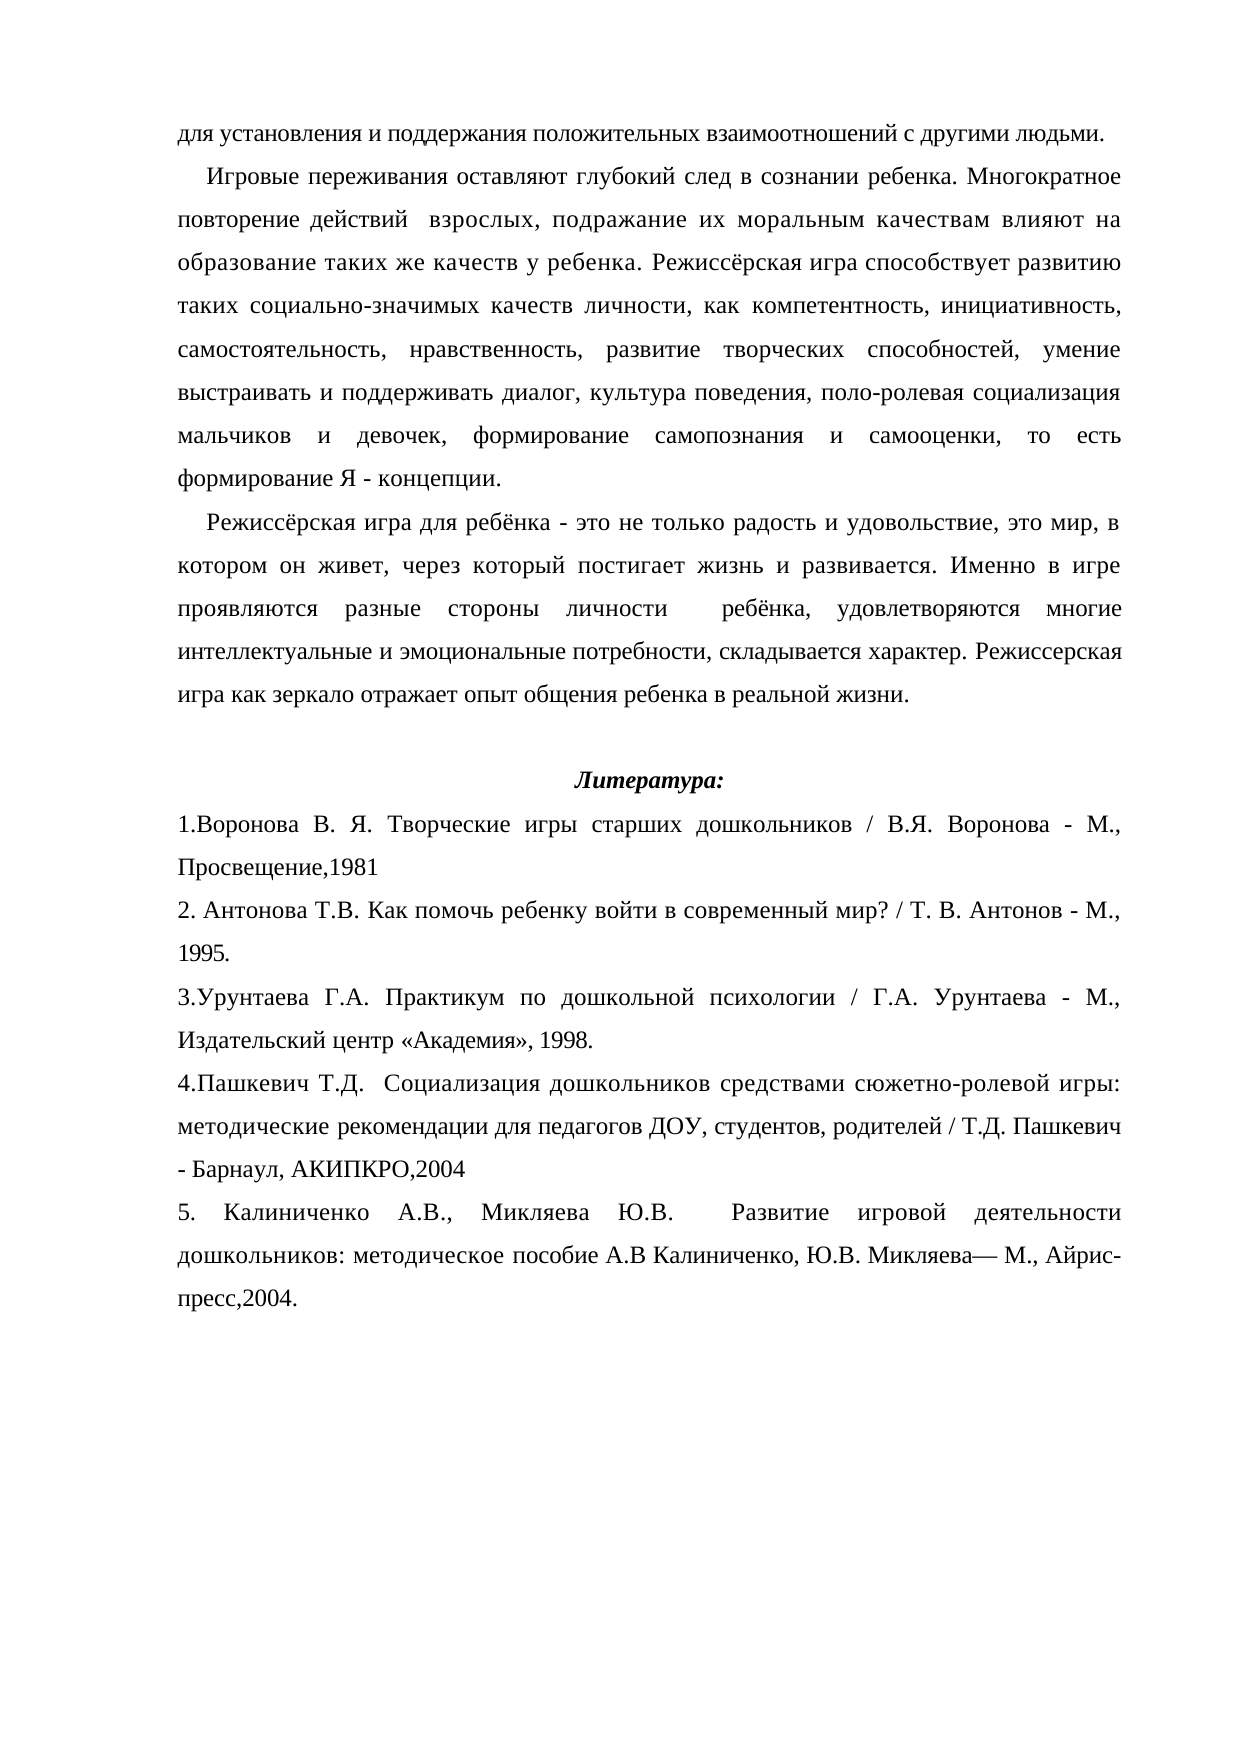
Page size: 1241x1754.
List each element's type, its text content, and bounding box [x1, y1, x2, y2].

text 4.Пашкевич Т.Д. Социализация дошкольников средствами сюжетно-ролевой игры: методические рекомендации для педагогов ДОУ, студентов, родителей / Т.Д. Пашкевич - Барнаул, АКИПКРО,2004 [177, 1068, 1122, 1183]
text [177, 118, 1119, 147]
text Литература: [177, 766, 1122, 794]
text 5. Калиниченко А.В., Микляева Ю.В. Развитие игровой деятельности дошкольников: методическое пособие А.В Калиниченко, Ю.В. Микляева— М., Айрис-пресс,2004. [177, 1197, 1122, 1312]
text Игровые переживания оставляют глубокий след в сознании ребенка. Многократное повторение действий взрослых, подражание их моральным качествам влияют на образование таких же качеств у ребенка. Режиссёрская игра способствует развитию таких социально-значимых качеств личности, как компетентность, инициативность, самостоятельность, нравственность, развитие творческих способностей, умение выстраивать и поддерживать диалог, культура поведения, поло-ролевая социализация мальчиков и девочек, формирование самопознания и самооценки, то есть формирование Я - концепции. [177, 161, 1122, 492]
text 2. Антонова Т.В. Как помочь ребенку войти в современный мир? / Т. В. Антонов - М., 1995. [177, 895, 1122, 967]
text 3.Урунтаева Г.А. Практикум по дошкольной психологии / Г.А. Урунтаева - М., Издательский центр «Академия», 1998. [177, 982, 1122, 1053]
text 1.Воронова В. Я. Творческие игры старших дошкольников / В.Я. Воронова - М., Просвещение,1981 [177, 809, 1122, 881]
text Режиссёрская игра для ребёнка - это не только радость и удовольствие, это мир, в котором он живет, через который постигает жизнь и развивается. Именно в игре проявляются разные стороны личности ребёнка, удовлетворяются многие интеллектуальные и эмоциональные потребности, складывается характер. Режиссерская игра как зеркало отражает опыт общения ребенка в реальной жизни. [177, 507, 1122, 708]
